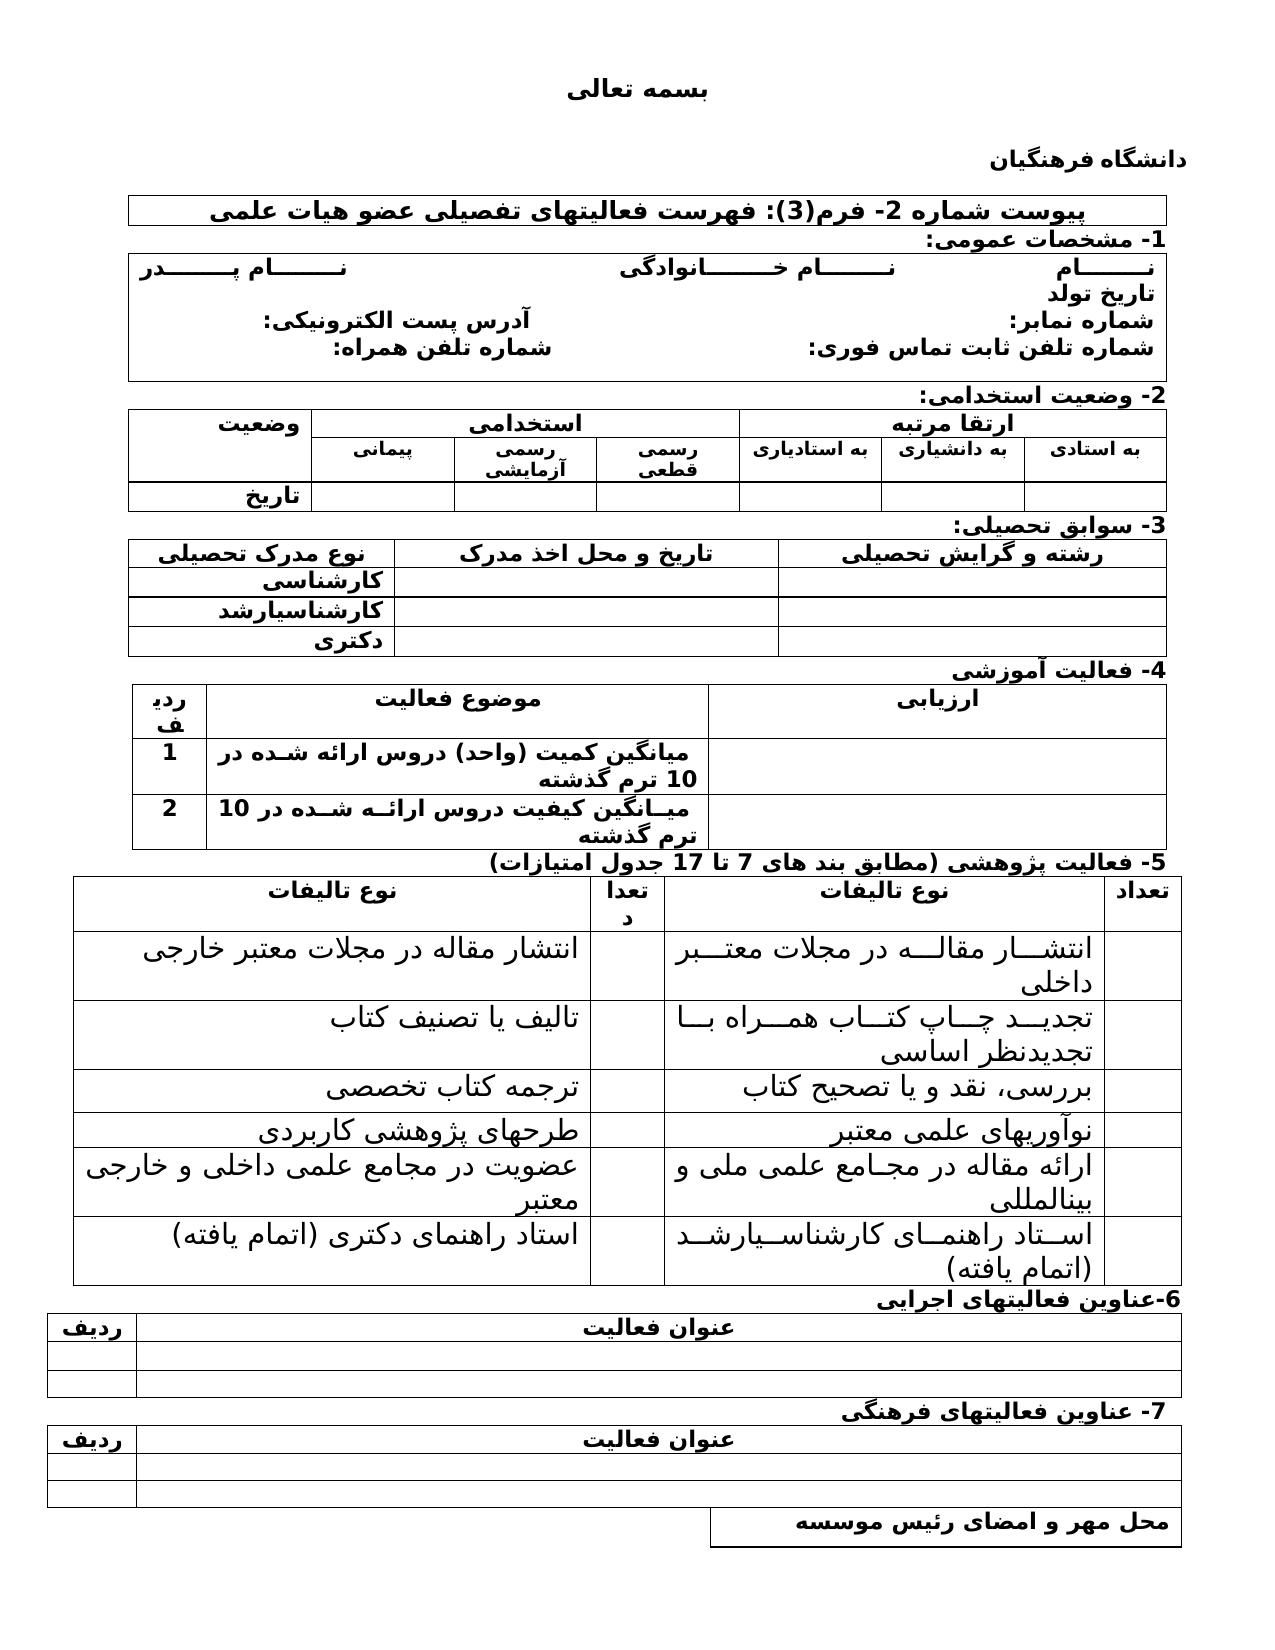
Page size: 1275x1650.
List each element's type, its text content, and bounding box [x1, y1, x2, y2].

table_header عنوان فعاليت [137, 1314, 1181, 1341]
table_cell [312, 483, 454, 511]
table_header پيوست شماره 2- فرم(3): فهرست فعاليتهای تفصيلی عضو هيات علمی [129, 196, 1166, 225]
table_cell [48, 1454, 136, 1480]
table_header وضعيت [129, 410, 311, 481]
table_header موضوع فعاليت [207, 685, 708, 738]
table_header تعداد [591, 877, 664, 931]
table_cell تاريخ [129, 483, 311, 511]
text 7- عناوين فعاليتهای فرهنگی [59, 1398, 1167, 1425]
table_cell 1 [133, 739, 206, 794]
table_cell [455, 483, 596, 511]
table_header رديف [48, 1426, 136, 1452]
table_cell ميانگين کيفيت دروس ارائه شده در 10 ترم گذشته [207, 795, 708, 848]
table_cell [137, 1371, 1181, 1397]
table_header رديف [48, 1314, 136, 1341]
table_cell ارائه مقاله در مجامع علمی ملی و بينالمللی [665, 1148, 1104, 1216]
table_cell ميانگين کميت (واحد) دروس ارائه شده در 10 ترم گذشته [207, 739, 708, 794]
table_cell [1105, 1217, 1181, 1285]
table_header نوع تاليفات [665, 877, 1104, 931]
table_cell طرحهای پژوهشی کاربردی [74, 1113, 590, 1147]
text 1- مشخصات عمومی: [109, 226, 1167, 253]
table_cell [1105, 1070, 1181, 1112]
text 3- سوابق تحصيلی: [109, 512, 1167, 539]
table_cell استاد راهنمای کارشناسیارشد (اتمام يافته) [665, 1217, 1104, 1285]
table_cell [591, 932, 664, 999]
table_cell تجديد چاپ کتاب همراه با تجديدنظر اساسی [665, 1001, 1104, 1068]
table_cell [137, 1481, 1181, 1507]
table_cell عضويت در مجامع علمی داخلی و خارجی معتبر [74, 1148, 590, 1216]
table_cell [395, 568, 778, 596]
table_cell 2 [133, 795, 206, 848]
text 2- وضعيت استخدامی: [109, 382, 1167, 409]
table_header استخدامی [312, 410, 739, 437]
table_cell [395, 627, 778, 656]
table_cell دکتری [129, 627, 394, 656]
table_cell [48, 1371, 136, 1397]
table_header رديف [133, 685, 206, 738]
table_cell [591, 1001, 664, 1068]
table_cell نوآوریهای علمی معتبر [665, 1113, 1104, 1147]
text 4- فعاليت آموزشی [109, 657, 1167, 684]
table_cell [137, 1454, 1181, 1480]
text 6-عناوين فعاليتهای اجرايی [59, 1286, 1181, 1313]
table_cell [1105, 932, 1181, 999]
table_cell استاد راهنمای دکتری (اتمام يافته) [74, 1217, 590, 1285]
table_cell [711, 1508, 1181, 1546]
table_cell [591, 1148, 664, 1216]
table_header ارتقا مرتبه [740, 410, 1166, 437]
table_cell [709, 739, 1166, 794]
table_cell کارشناسیارشد [129, 598, 394, 626]
table_cell [137, 1342, 1181, 1370]
table_cell [779, 627, 1166, 656]
table_header تاريخ و محل اخذ مدرک [395, 540, 778, 567]
table_cell تاليف يا تصنيف کتاب [74, 1001, 590, 1068]
table_cell انتشار مقاله در مجلات معتبر خارجی [74, 932, 590, 999]
table_cell [591, 1070, 664, 1112]
table_cell بررسی، نقد و يا تصحيح کتاب [665, 1070, 1104, 1112]
table_cell [48, 1481, 136, 1507]
table_cell [709, 795, 1166, 848]
table_cell [591, 1113, 664, 1147]
table_cell [48, 1342, 136, 1370]
table_cell کارشناسی [129, 568, 394, 596]
table_cell [1105, 1001, 1181, 1068]
table_cell رسمی آزمايشی [455, 438, 596, 481]
table_cell [882, 483, 1024, 511]
table_header ارزيابی [709, 685, 1166, 738]
table_cell [779, 568, 1166, 596]
table_header عنوان فعاليت [137, 1426, 1181, 1452]
table_header نوع مدرک تحصيلی [129, 540, 394, 567]
table_cell [591, 1217, 664, 1285]
table_header نوع تاليفات [74, 877, 590, 931]
table_header تعداد [1105, 877, 1181, 931]
table_cell [1105, 1113, 1181, 1147]
table_header رشته و گرايش تحصيلی [779, 540, 1166, 567]
table_cell پيمانی [312, 438, 454, 481]
table_cell ترجمه کتاب تخصصی [74, 1070, 590, 1112]
table_cell [1105, 1148, 1181, 1216]
table_cell [1025, 483, 1166, 511]
table_cell رسمی قطعی [597, 438, 739, 481]
table_cell به استادی [1025, 438, 1166, 481]
table_cell [779, 598, 1166, 626]
table_cell به دانشياری [882, 438, 1024, 481]
table_header نام نام خانوادگی نام پدر تاريخ تولد شماره نمابر: آدرس پست الکترونيکی: شماره تلفن ثابت تماس فوری: شماره تلفن همراه: [129, 254, 1166, 381]
table_cell [395, 598, 778, 626]
table_cell [597, 483, 739, 511]
text 5- فعاليت پژوهشی (مطابق بند های 7 تا 17 جدول امتيازات) [109, 849, 1167, 876]
table_cell انتشار مقاله در مجلات معتبر داخلی [665, 932, 1104, 999]
table_cell [740, 483, 881, 511]
table_cell به استادياری [740, 438, 881, 481]
